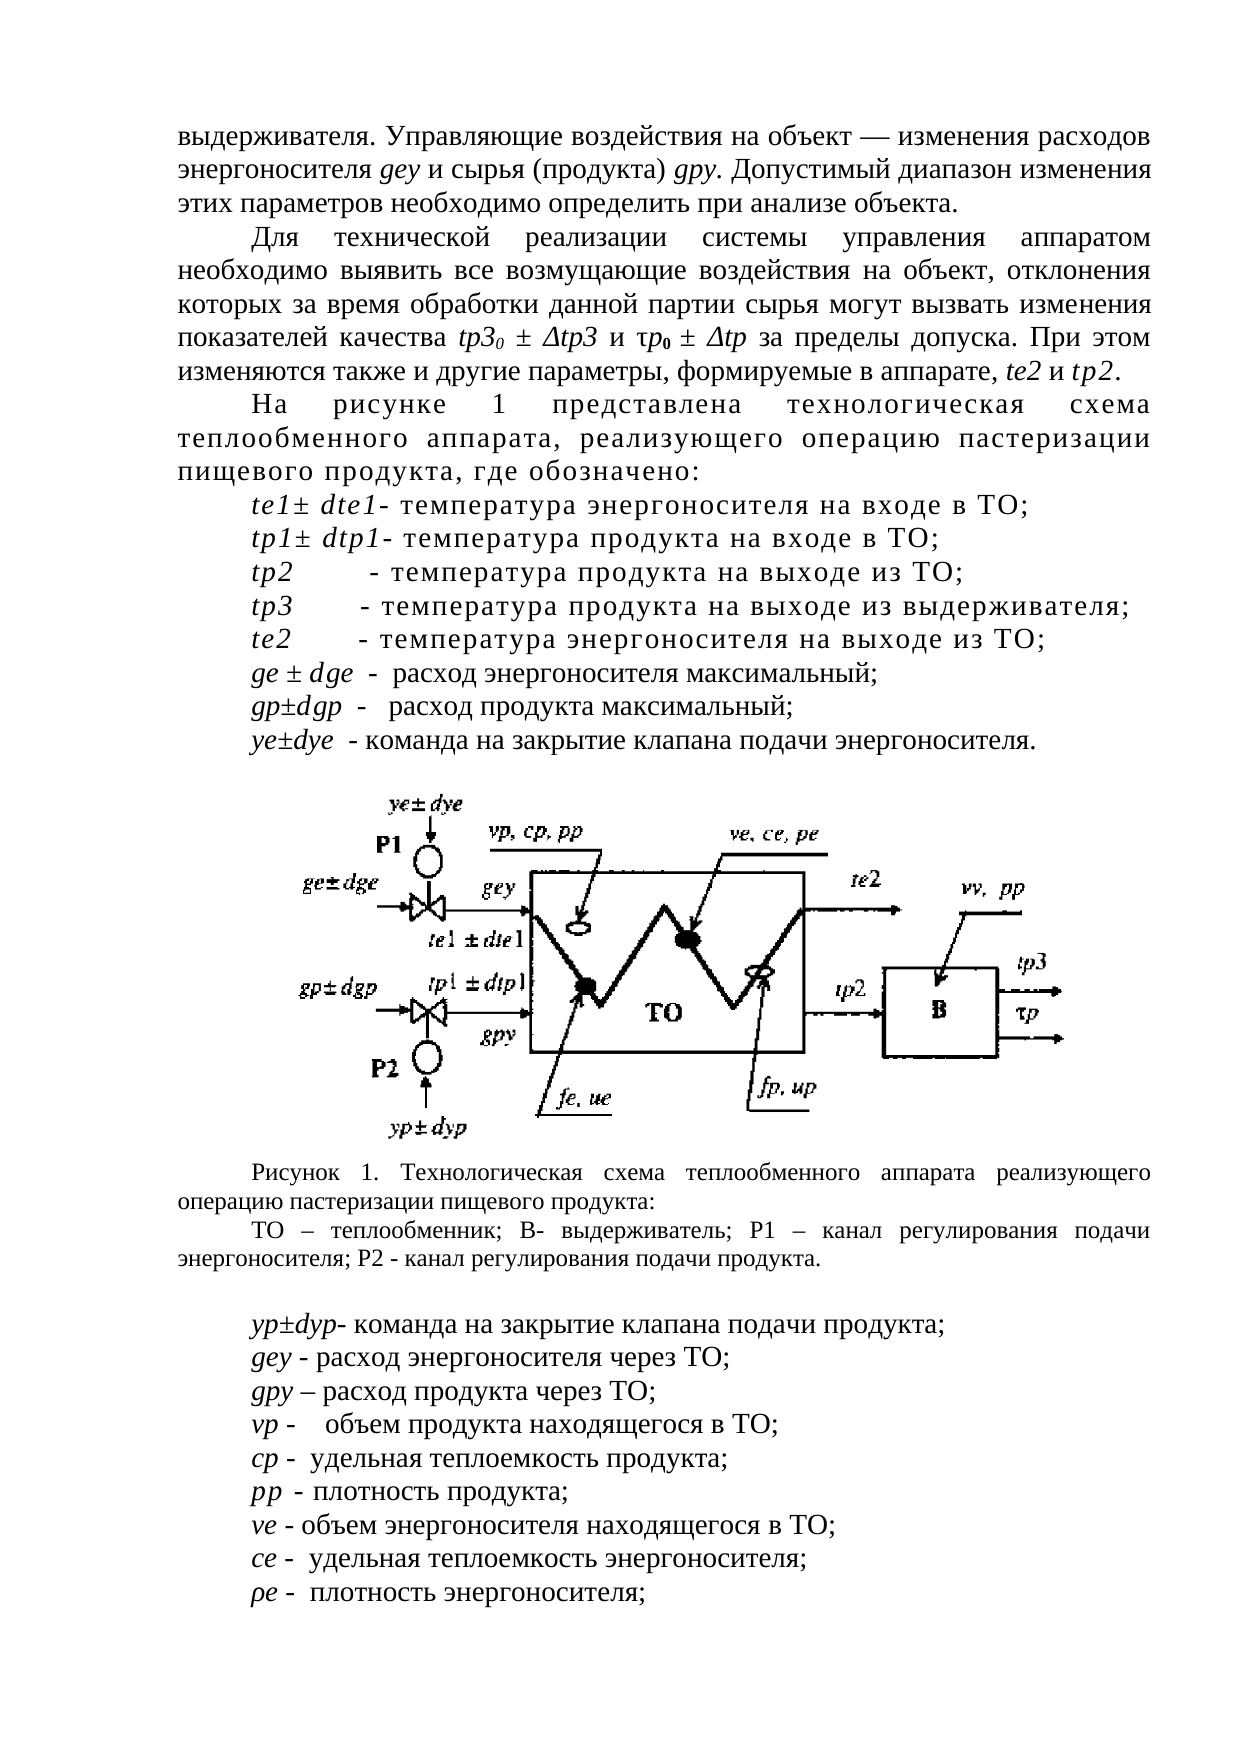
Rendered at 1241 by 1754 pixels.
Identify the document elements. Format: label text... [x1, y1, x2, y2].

text tр1± dtр1- температура продукта на входе в ТО; [177, 521, 1152, 554]
text gey - расход энергоносителя через ТО; [177, 1339, 1152, 1373]
text te2 - температура энергоносителя на выходе из ТО; [177, 621, 1152, 655]
text ve - объем энергоносителя находящегося в ТО; [177, 1507, 1152, 1541]
text ye±dye - команда на закрытие клапана подачи энергоносителя. [177, 722, 1152, 755]
text yр±dyр- команда на закрытие клапана подачи продукта; [177, 1306, 1152, 1339]
text te1± dte1- температура энергоносителя на входе в ТО; [177, 487, 1152, 521]
text ρе - плотность энергоносителя; [177, 1574, 1152, 1608]
text tр2 - температура продукта на выходе из ТО; [177, 554, 1152, 588]
text ТО – теплообменник; В- выдерживатель; Р1 – канал регулирования подачи энергоносителя; Р2 - канал регулирования подачи продукта. [177, 1215, 1152, 1272]
text tр3 - температура продукта на выходе из выдерживателя; [177, 588, 1152, 621]
text gр±dgр - расход продукта максимальный; [177, 688, 1152, 722]
text рр - плотность продукта; [177, 1473, 1152, 1507]
text Рисунок 1. Технологическая схема теплообменного аппарата реализующего операцию пастеризации пищевого продукта: [177, 1157, 1152, 1215]
text На рисунке 1 представлена технологическая схема теплообменного аппарата, реализующего операцию пастеризации пищевого продукта, где обозначено: [177, 386, 1152, 487]
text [177, 118, 1152, 219]
text ср - удельная теплоемкость продукта; [177, 1440, 1152, 1473]
text gрy – расход продукта через ТО; [177, 1373, 1152, 1406]
text vp - объем продукта находящегося в ТО; [177, 1406, 1152, 1440]
text ge ± dge - расход энергоносителя максимальный; [177, 655, 1152, 688]
text Для технической реализации системы управления аппаратом необходимо выявить все возмущающие воздействия на объект, отклонения которых за время обработки данной партии сырья могут вызвать изменения показателей качества tp30 ± Δtp3 и τр0 ± Δtp за пределы допуска. При этом изменяются также и другие параметры, формируемые в аппарате, te2 и tp2. [177, 219, 1152, 386]
picture [251, 755, 1226, 1158]
text се - удельная теплоемкость энергоносителя; [177, 1541, 1152, 1574]
